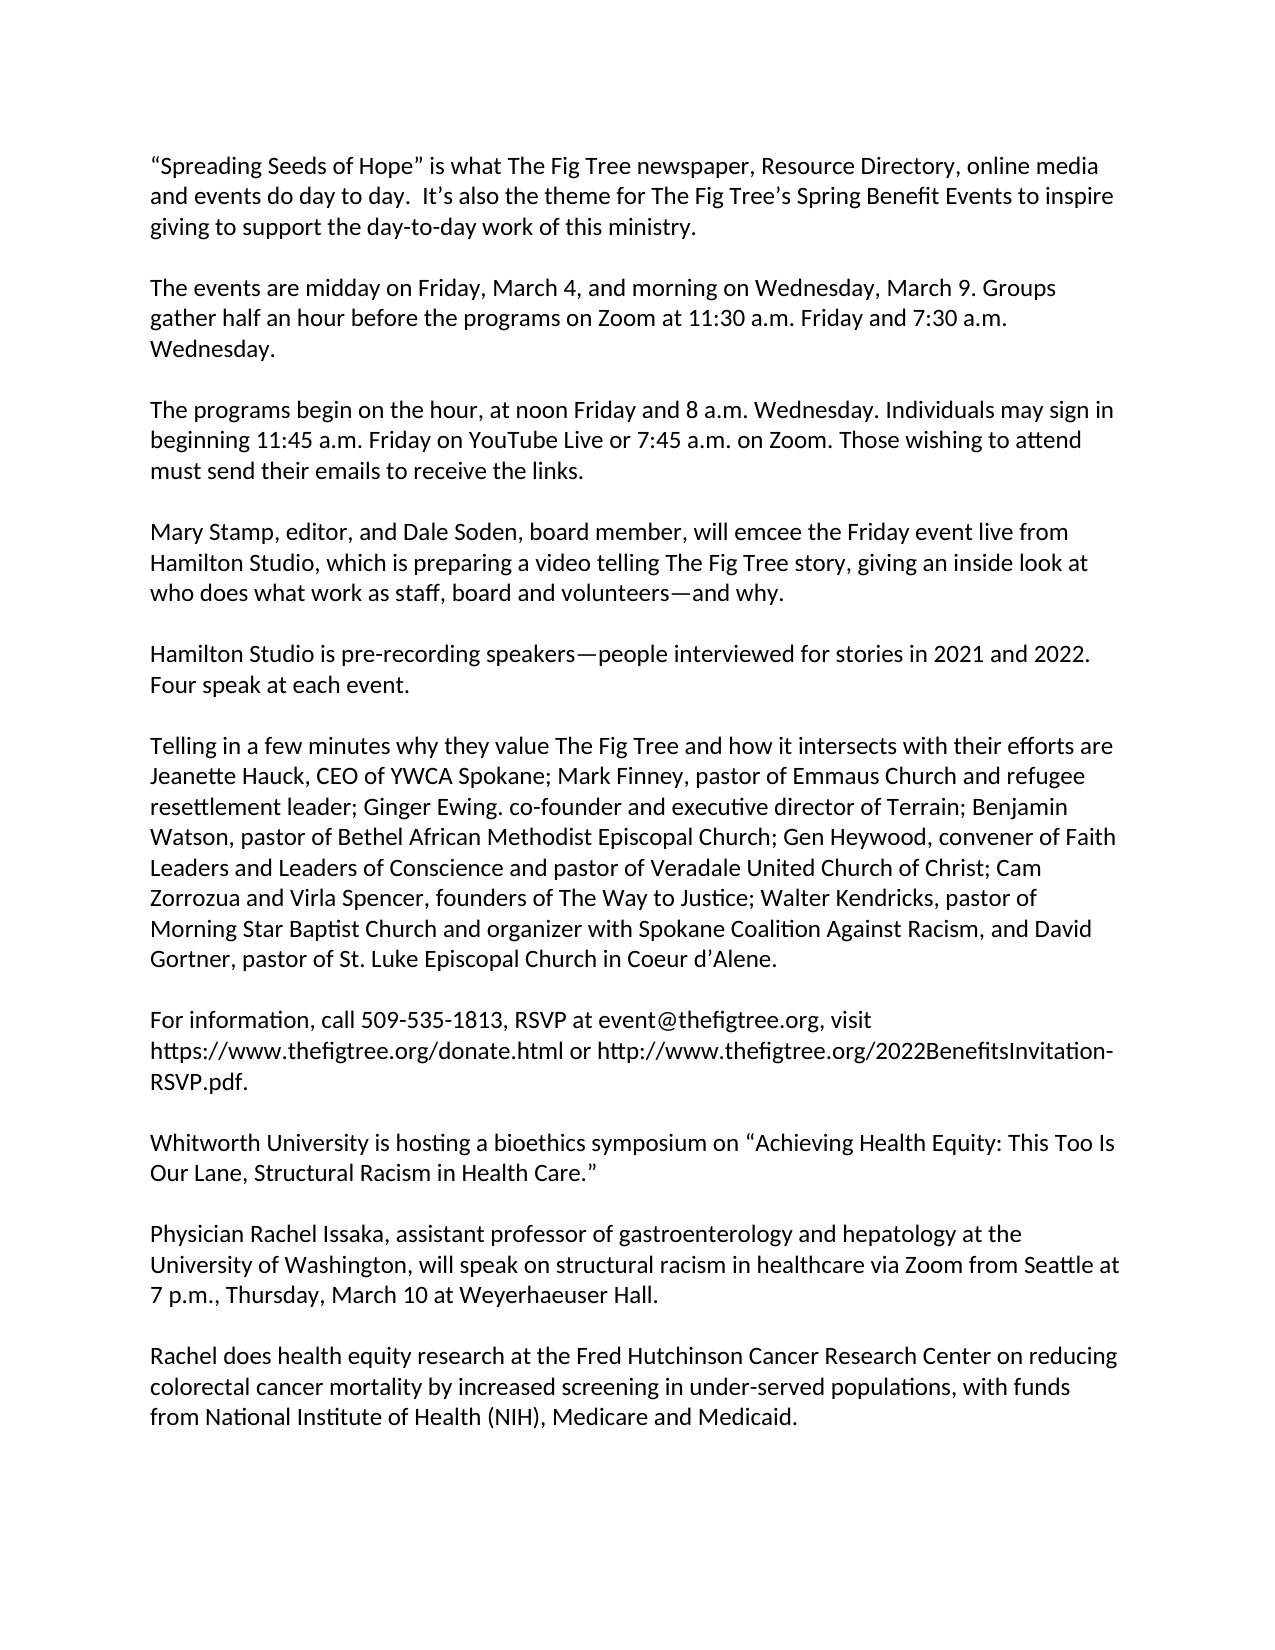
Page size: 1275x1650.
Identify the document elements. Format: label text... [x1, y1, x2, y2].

text “Spreading Seeds of Hope” is what The Fig Tree newspaper, Resource Directory, online media and events do day to day. It’s also the theme for The Fig Tree’s Spring Benefit Events to inspire giving to support the day-to-day work of this ministry. [150, 150, 1125, 242]
text Rachel does health equity research at the Fred Hutchinson Cancer Research Center on reducing colorectal cancer mortality by increased screening in under-served populations, with funds from National Institute of Health (NIH), Medicare and Medicaid. [150, 1340, 1125, 1432]
text The programs begin on the hour, at noon Friday and 8 a.m. Wednesday. Individuals may sign in beginning 11:45 a.m. Friday on YouTube Live or 7:45 a.m. on Zoom. Those wishing to attend must send their emails to receive the links. [150, 394, 1125, 486]
text Whitworth University is hosting a bioethics symposium on “Achieving Health Equity: This Too Is Our Lane, Structural Racism in Health Care.” [150, 1127, 1125, 1188]
text Mary Stamp, editor, and Dale Soden, board member, will emcee the Friday event live from Hamilton Studio, which is preparing a video telling The Fig Tree story, giving an inside look at who does what work as staff, board and volunteers—and why. [150, 516, 1125, 608]
text For information, call 509-535-1813, RSVP at event@thefigtree.org, visit https://www.thefigtree.org/donate.html or http://www.thefigtree.org/2022BenefitsInvitation-RSVP.pdf. [150, 1004, 1125, 1096]
text Telling in a few minutes why they value The Fig Tree and how it intersects with their efforts are Jeanette Hauck, CEO of YWCA Spokane; Mark Finney, pastor of Emmaus Church and refugee resettlement leader; Ginger Ewing. co-founder and executive director of Terrain; Benjamin Watson, pastor of Bethel African Methodist Episcopal Church; Gen Heywood, convener of Faith Leaders and Leaders of Conscience and pastor of Veradale United Church of Christ; Cam Zorrozua and Virla Spencer, founders of The Way to Justice; Walter Kendricks, pastor of Morning Star Baptist Church and organizer with Spokane Coalition Against Racism, and David Gortner, pastor of St. Luke Episcopal Church in Coeur d’Alene. [150, 730, 1125, 974]
text Hamilton Studio is pre-recording speakers—people interviewed for stories in 2021 and 2022. Four speak at each event. [150, 638, 1125, 699]
text Physician Rachel Issaka, assistant professor of gastroenterology and hepatology at the University of Washington, will speak on structural racism in healthcare via Zoom from Seattle at 7 p.m., Thursday, March 10 at Weyerhaeuser Hall. [150, 1218, 1125, 1310]
text The events are midday on Friday, March 4, and morning on Wednesday, March 9. Groups gather half an hour before the programs on Zoom at 11:30 a.m. Friday and 7:30 a.m. Wednesday. [150, 272, 1125, 364]
